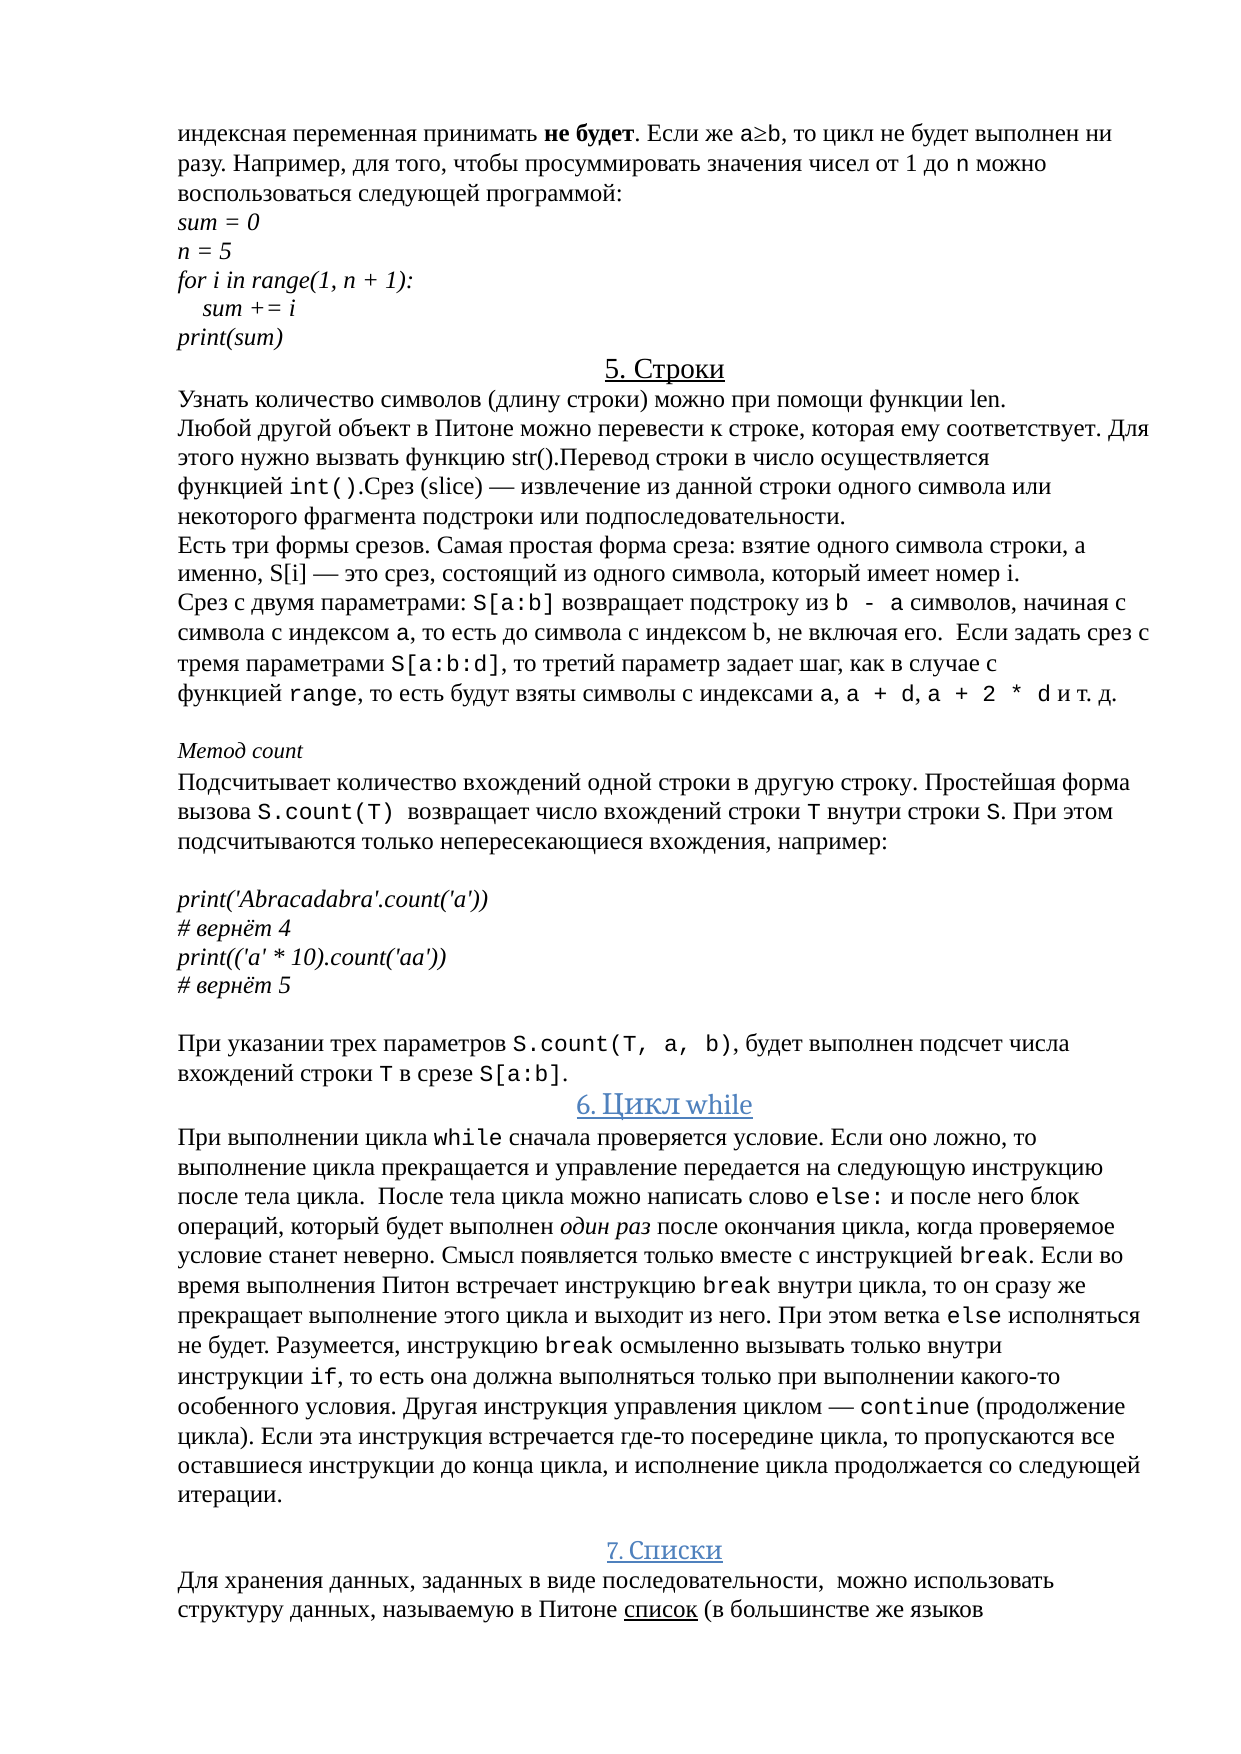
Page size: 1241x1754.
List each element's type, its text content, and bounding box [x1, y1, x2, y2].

text sum = 0 [177, 207, 1152, 236]
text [177, 118, 1152, 207]
text for i in range(1, n + 1): [177, 265, 1152, 293]
text n = 5 [177, 236, 1152, 265]
text print(sum) [177, 322, 1152, 351]
text # вернёт 5 [177, 971, 1152, 999]
text # вернёт 4 [177, 913, 1152, 942]
text sum += i [177, 293, 1152, 322]
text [177, 1565, 1152, 1623]
text При выполнении цикла while сначала проверяется условие. Если оно ложно, то выполнение цикла прекращается и управление передается на следующую инструкцию после тела цикла. После тела цикла можно написать слово else: и после него блок операций, который будет выполнен один раз после окончания цикла, когда проверяемое условие станет неверно. Смысл появляется только вместе с инструкцией break. Если во время выполнения Питон встречает инструкцию break внутри цикла, то он сразу же прекращает выполнение этого цикла и выходит из него. При этом ветка else исполняться не будет. Разумеется, инструкцию break осмыленно вызывать только внутри инструкции if, то есть она должна выполняться только при выполнении какого-то особенного условия. Другая инструкция управления циклом — continue (продолжение цикла). Если эта инструкция встречается где-то посередине цикла, то пропускаются все оставшиеся инструкции до конца цикла, и исполнение цикла продолжается со следующей итерации. [177, 1122, 1152, 1507]
text 5. Строки [177, 351, 1152, 384]
text Подсчитывает количество вхождений одной строки в другую строку. Простейшая форма вызова S.count(T) возвращает число вхождений строки T внутри строки S. При этом подсчитываются только непересекающиеся вхождения, например: [177, 767, 1152, 855]
text Любой другой объект в Питоне можно перевести к строке, которая ему соответствует. Для этого нужно вызвать функцию str().Перевод строки в число осуществляется функцией int().Срез (slice) — извлечение из данной строки одного символа или некоторого фрагмента подстроки или подпоследовательности. [177, 413, 1152, 530]
text print(('a' * 10).count('aa')) [177, 942, 1152, 971]
text Срез с двумя параметрами: S[a:b] возвращает подстроку из b - a символов, начиная с символа c индексом a, то есть до символа с индексом b, не включая его. Если задать срез с тремя параметрами S[a:b:d], то третий параметр задает шаг, как в случае с функцией range, то есть будут взяты символы с индексами a, a + d, a + 2 * d и т. д. [177, 587, 1152, 708]
text При указании трех параметров S.count(T, a, b), будет выполнен подсчет числа вхождений строки T в срезе S[a:b]. [177, 1028, 1152, 1088]
subtitle Метод count [177, 737, 1152, 764]
text Есть три формы срезов. Самая простая форма среза: взятие одного символа строки, а именно, S[i] — это срез, состоящий из одного символа, который имеет номер i. [177, 530, 1152, 587]
subtitle 6. Цикл while [177, 1088, 1152, 1122]
subtitle 7. Списки [177, 1537, 1152, 1565]
text print('Abracadabra'.count('a')) [177, 884, 1152, 913]
text Узнать количество символов (длину строки) можно при помощи функции len. [177, 384, 1152, 413]
